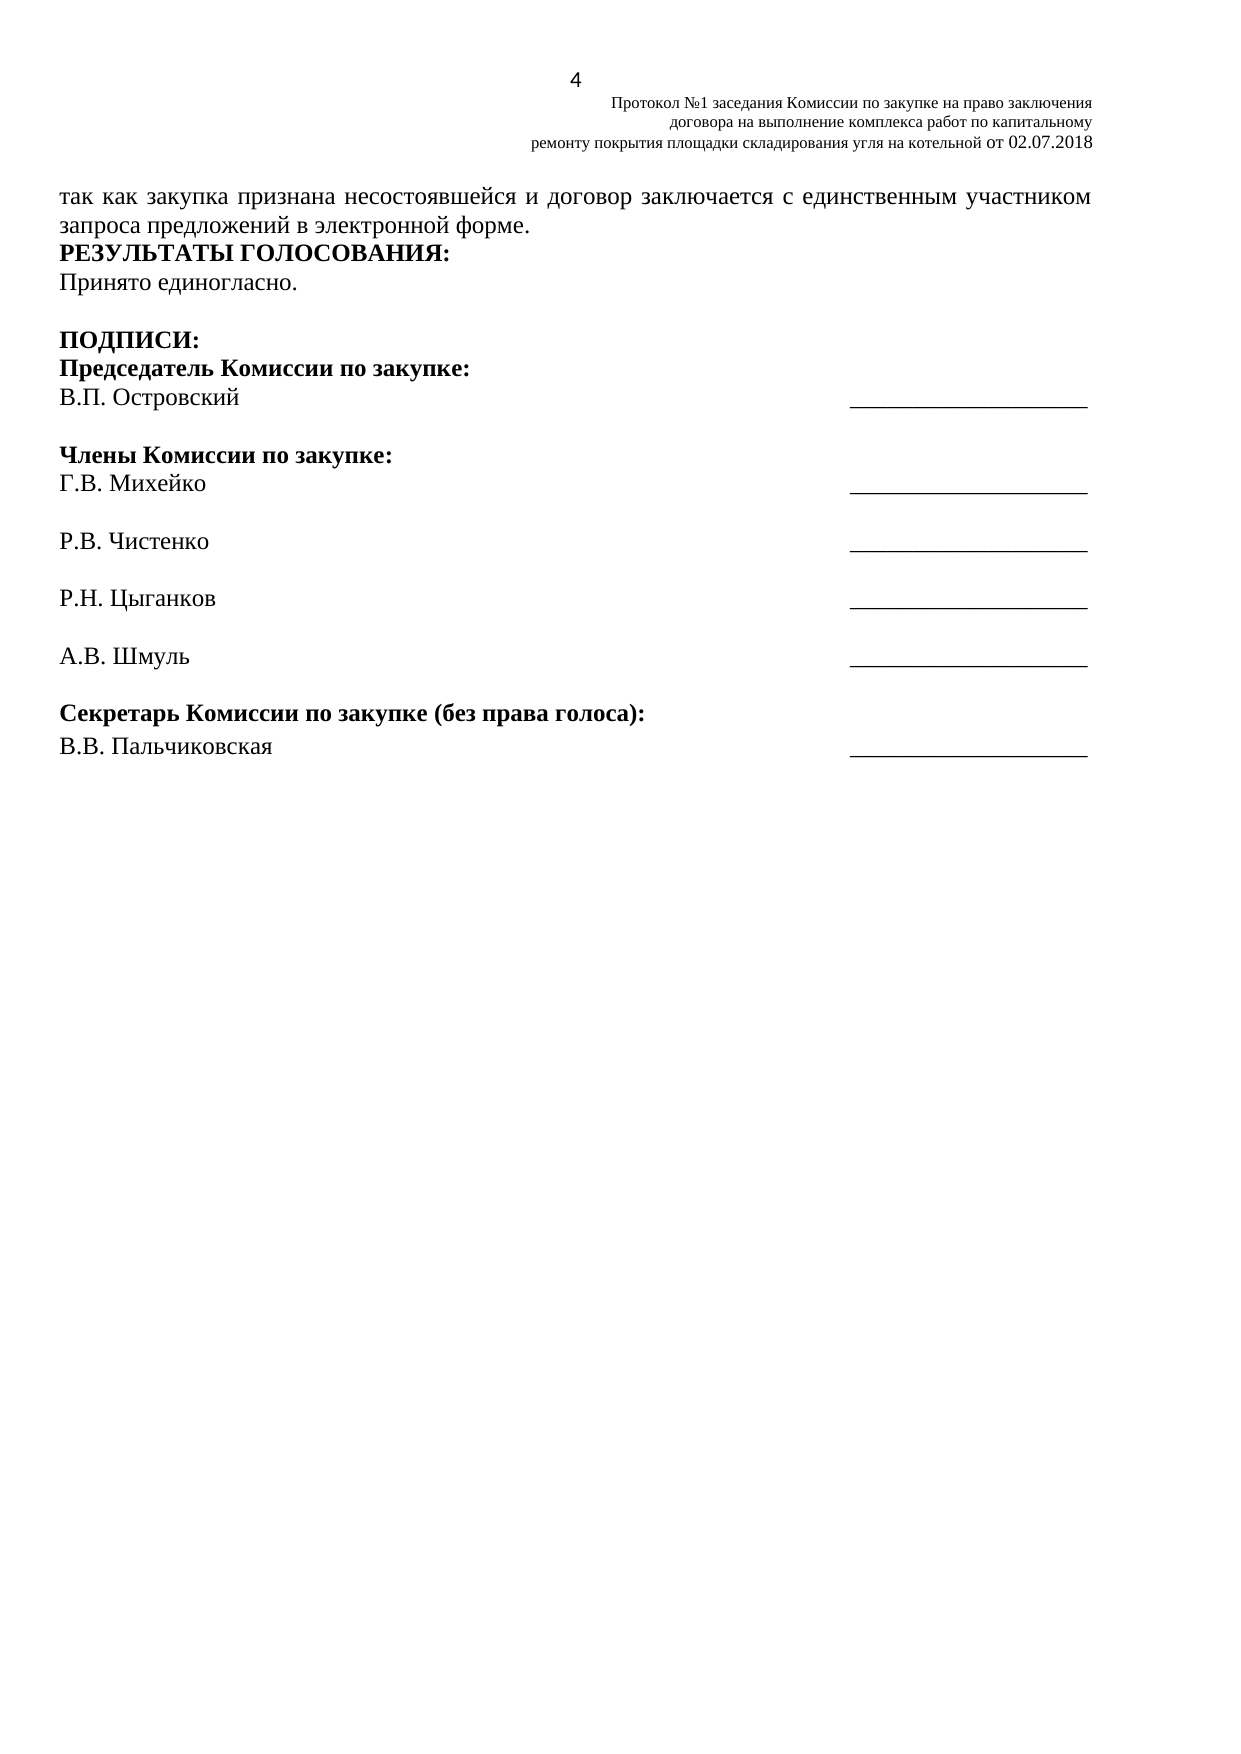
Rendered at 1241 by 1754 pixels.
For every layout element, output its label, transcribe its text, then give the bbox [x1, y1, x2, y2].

text Г.В. Михейко ___________________ [59, 468, 1092, 497]
text Секретарь Комиссии по закупке (без права голоса): [59, 698, 1092, 727]
text В.В. Пальчиковская ___________________ [59, 731, 1092, 760]
text ПОДПИСИ: [59, 325, 1092, 353]
text Члены Комиссии по закупке: [59, 440, 1092, 468]
text Р.Н. Цыганков ___________________ [59, 583, 1092, 612]
text Председатель Комиссии по закупке: [59, 353, 1092, 382]
text Принято единогласно. [59, 267, 1092, 296]
text РЕЗУЛЬТАТЫ ГОЛОСОВАНИЯ: [59, 238, 1092, 267]
text Р.В. Чистенко ___________________ [59, 526, 1092, 555]
text В.П. Островский ___________________ [59, 382, 1092, 411]
text А.В. Шмуль ___________________ [59, 641, 1092, 670]
